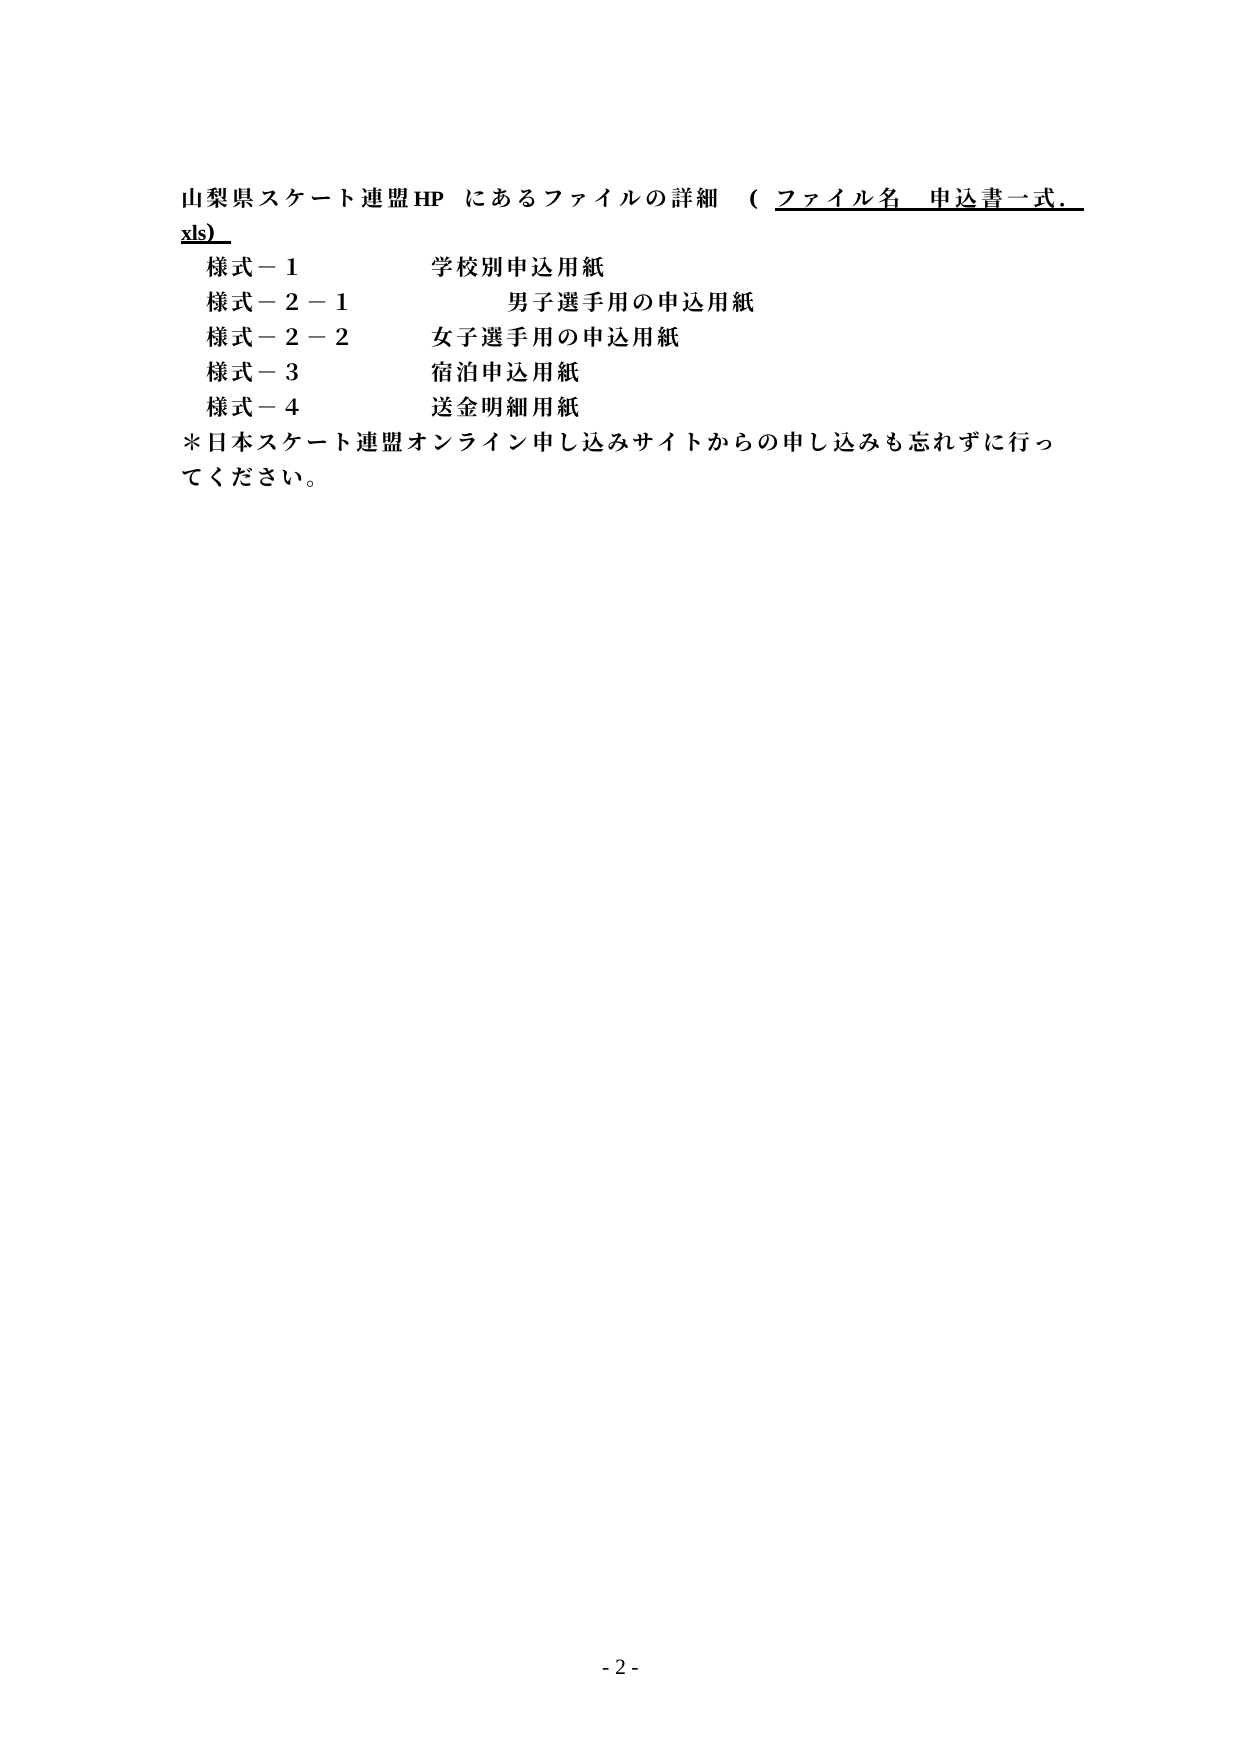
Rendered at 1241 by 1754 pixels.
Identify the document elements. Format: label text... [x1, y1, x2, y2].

text 様式－１ 学校別申込用紙 [181, 249, 1059, 284]
text ＊日本スケート連盟オンライン申し込みサイトからの申し込みも忘れずに行ってください。 [181, 423, 1059, 493]
text 様式－３ 宿泊申込用紙 [181, 353, 1059, 388]
text 様式－４ 送金明細用紙 [181, 388, 1059, 423]
text 様式－２－１ 男子選手用の申込用紙 [181, 284, 1059, 319]
text 様式－２－２ 女子選手用の申込用紙 [181, 319, 1059, 353]
text 山梨県スケート連盟HPにあるファイルの詳細 (ファイル名 申込書一式．xls) [181, 179, 1059, 249]
